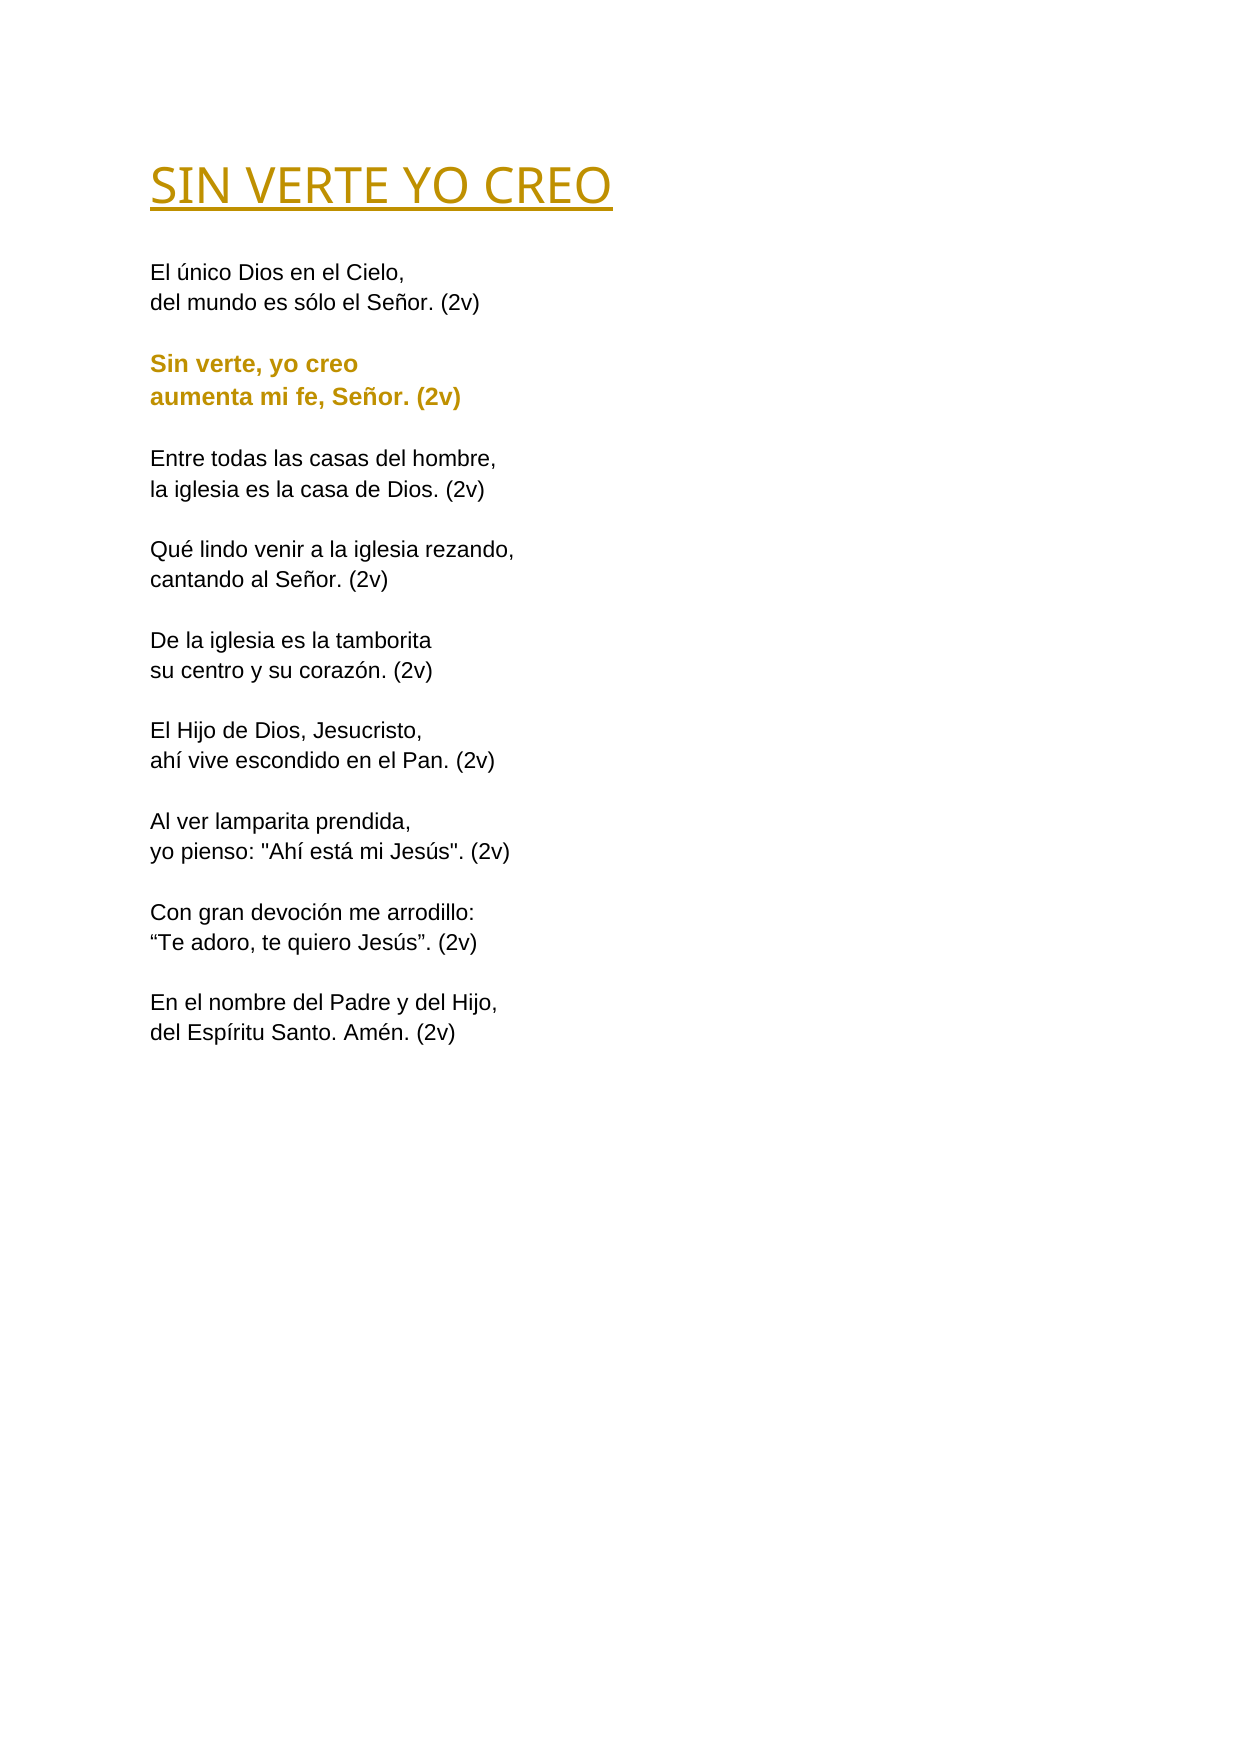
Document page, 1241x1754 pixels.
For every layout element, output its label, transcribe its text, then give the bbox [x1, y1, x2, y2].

text del Espíritu Santo. Amén. (2v) [150, 1019, 1090, 1046]
text “Te adoro, te quiero Jesús”. (2v) [150, 929, 1090, 955]
text Al ver lamparita prendida, [150, 808, 1090, 834]
text El único Dios en el Cielo, [150, 258, 1090, 285]
text ahí vive escondido en el Pan. (2v) [150, 747, 1090, 774]
text yo pienso: "Ahí está mi Jesús". (2v) [150, 838, 1090, 864]
text Qué lindo venir a la iglesia rezando, [150, 536, 1090, 562]
text aumenta mi fe, Señor. (2v) [150, 382, 1090, 411]
text En el nombre del Padre y del Hijo, [150, 989, 1090, 1016]
text El Hijo de Dios, Jesucristo, [150, 717, 1090, 744]
text De la iglesia es la tamborita [150, 627, 1090, 653]
text Entre todas las casas del hombre, [150, 445, 1090, 472]
text Con gran devoción me arrodillo: [150, 898, 1090, 925]
text su centro y su corazón. (2v) [150, 657, 1090, 683]
text del mundo es sólo el Señor. (2v) [150, 289, 1090, 315]
text SIN VERTE YO CREO [150, 150, 1090, 218]
text cantando al Señor. (2v) [150, 566, 1090, 593]
text la iglesia es la casa de Dios. (2v) [150, 476, 1090, 502]
subtitle Sin verte, yo creo [150, 349, 1090, 378]
